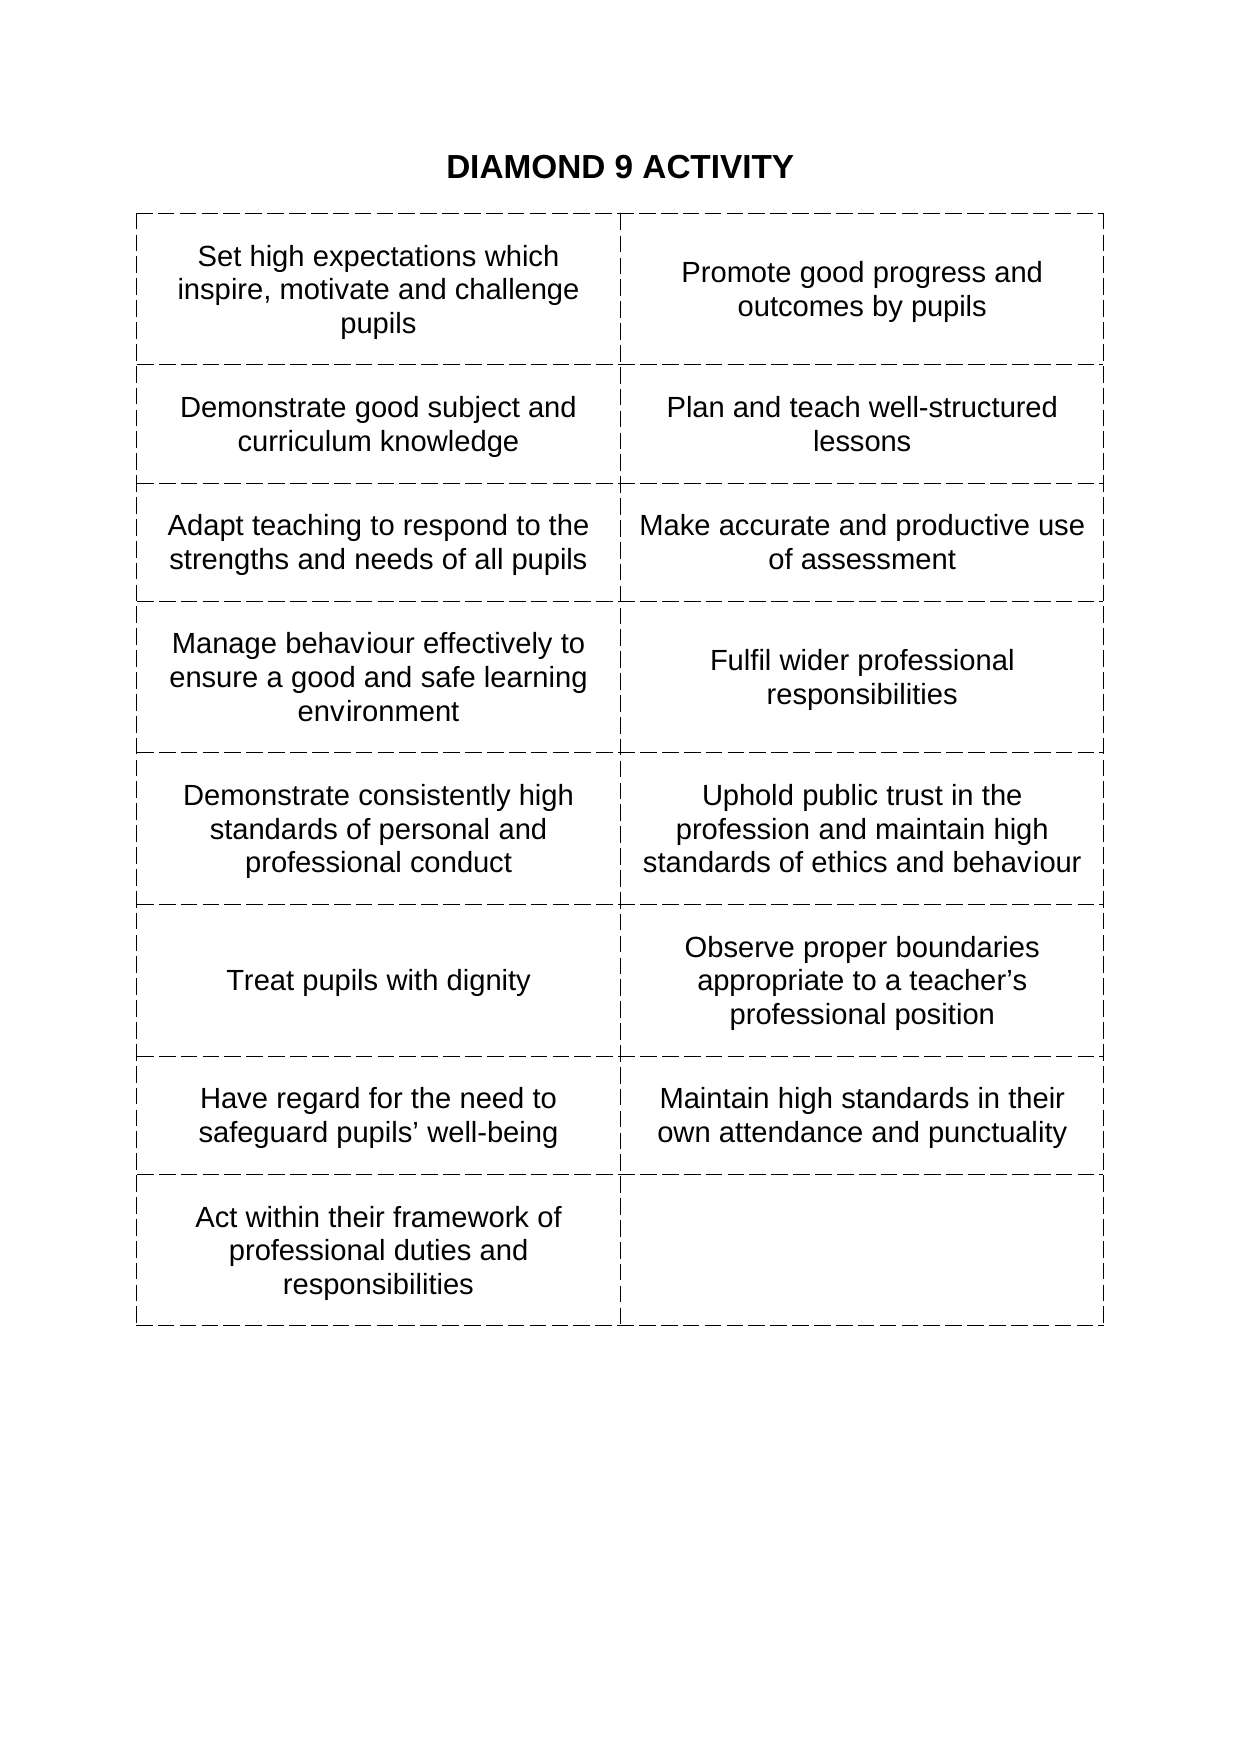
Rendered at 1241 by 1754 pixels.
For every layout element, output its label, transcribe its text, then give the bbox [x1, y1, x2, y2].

table_cell Fulfil wider professional responsibilities [620, 601, 1104, 752]
table_cell Demonstrate consistently high standards of personal and professional conduct [136, 752, 620, 904]
table_header Promote good progress and outcomes by pupils [620, 213, 1104, 364]
table_cell Demonstrate good subject and curriculum knowledge [136, 364, 620, 482]
table_cell Manage behaviour effectively to ensure a good and safe learning environment [136, 601, 620, 752]
table_cell Observe proper boundaries appropriate to a teacher’s professional position [620, 904, 1104, 1056]
table_cell Make accurate and productive use of assessment [620, 483, 1104, 601]
text DIAMOND 9 ACTIVITY [148, 148, 1093, 186]
table_cell Act within their framework of professional duties and responsibilities [136, 1174, 620, 1325]
table_cell Plan and teach well-structured lessons [620, 364, 1104, 482]
table_header Set high expectations which inspire, motivate and challenge pupils [136, 213, 620, 364]
table_cell Have regard for the need to safeguard pupils’ well-being [136, 1056, 620, 1174]
table_cell Adapt teaching to respond to the strengths and needs of all pupils [136, 483, 620, 601]
table_cell Uphold public trust in the profession and maintain high standards of ethics and behaviour [620, 752, 1104, 904]
table_cell Maintain high standards in their own attendance and punctuality [620, 1056, 1104, 1174]
table_cell Treat pupils with dignity [136, 904, 620, 1056]
table_cell [620, 1174, 1104, 1325]
